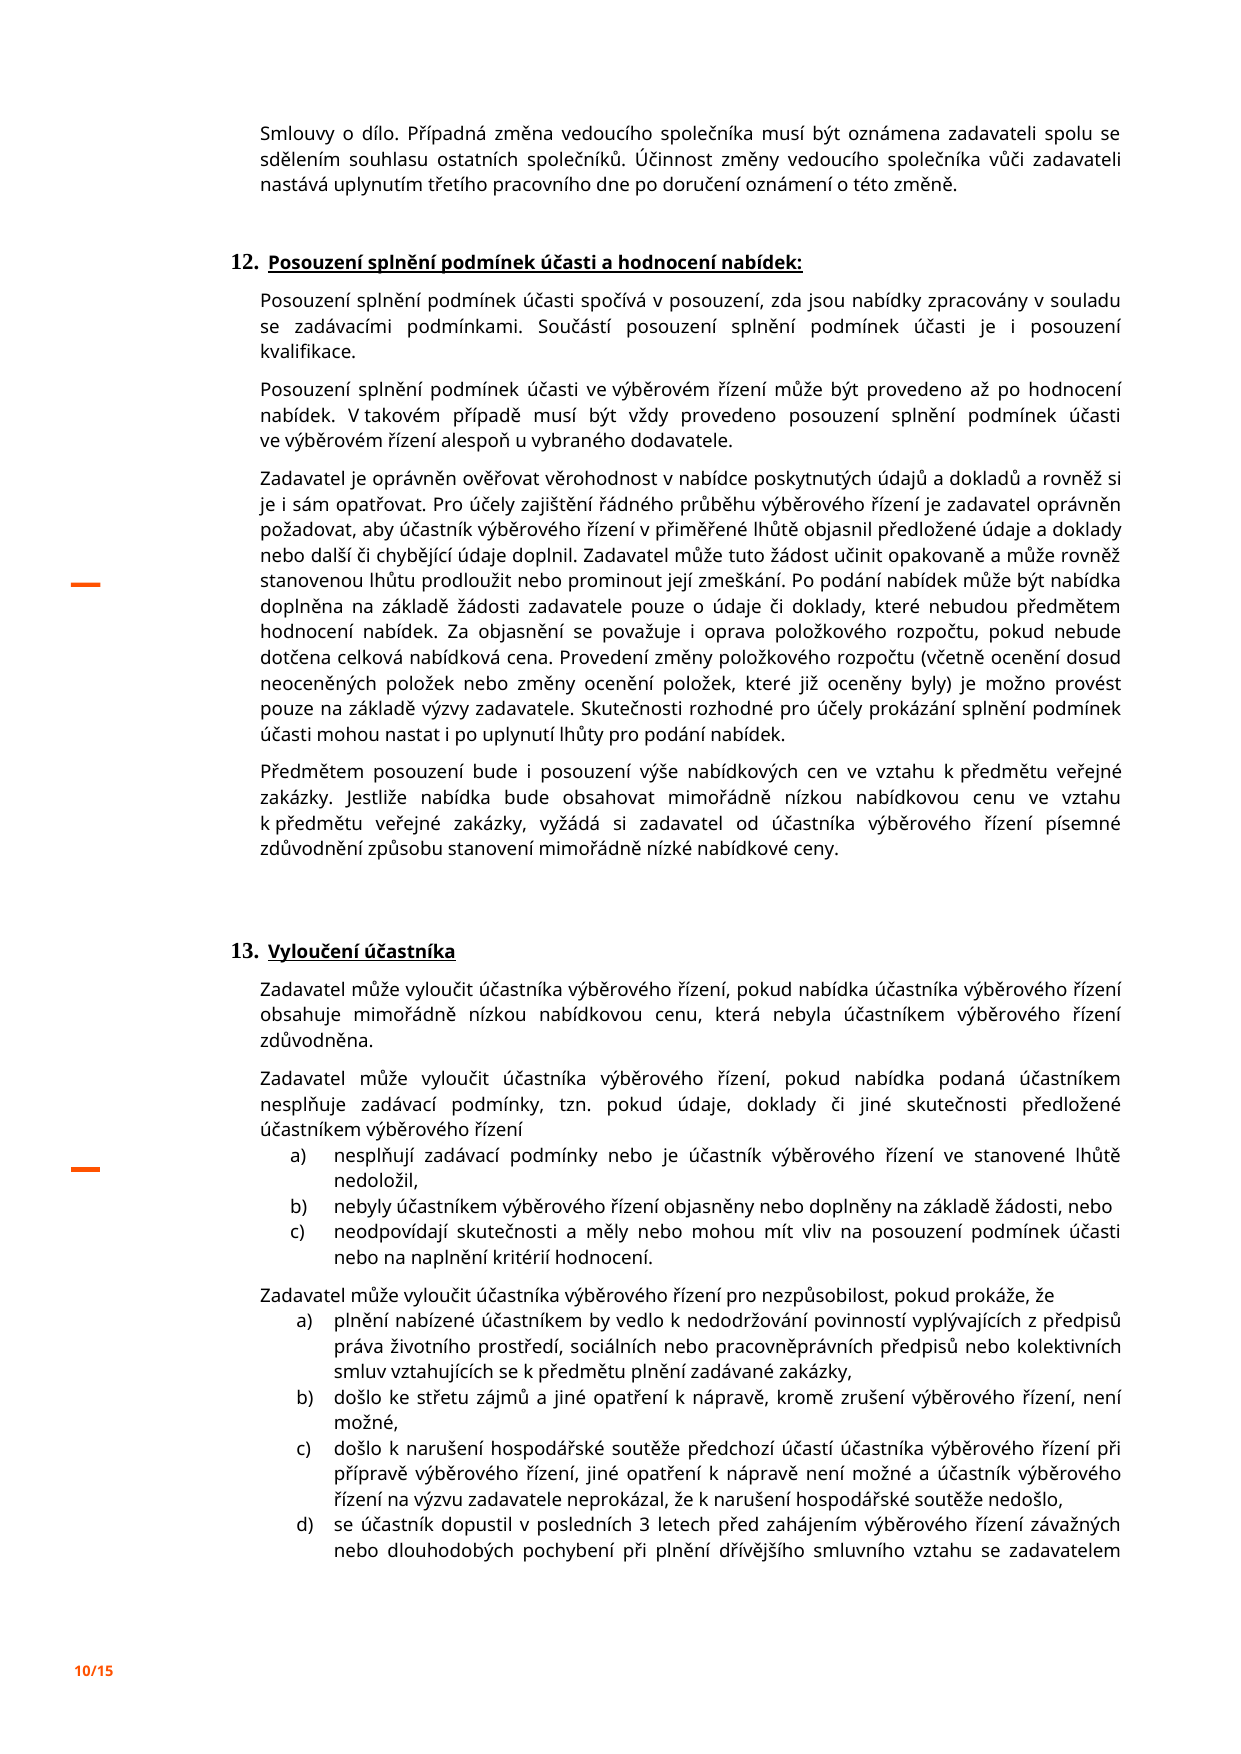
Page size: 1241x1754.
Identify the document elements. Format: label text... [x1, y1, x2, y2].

text Zadavatel může vyloučit účastníka výběrového řízení, pokud nabídka účastníka výběrového řízení obsahuje mimořádně nízkou nabídkovou cenu, která nebyla účastníkem výběrového řízení zdůvodněna. [260, 976, 1122, 1053]
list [296, 1512, 1122, 1563]
list Posouzení splnění podmínek účasti a hodnocení nabídek: [230, 248, 1122, 275]
text Předmětem posouzení bude i posouzení výše nabídkových cen ve vztahu k předmětu veřejné zakázky. Jestliže nabídka bude obsahovat mimořádně nízkou nabídkovou cenu ve vztahu k předmětu veřejné zakázky, vyžádá si zadavatel od účastníka výběrového řízení písemné zdůvodnění způsobu stanovení mimořádně nízké nabídkové ceny. [260, 759, 1122, 861]
list došlo k narušení hospodářské soutěže předchozí účastí účastníka výběrového řízení při přípravě výběrového řízení, jiné opatření k nápravě není možné a účastník výběrového řízení na výzvu zadavatele neprokázal, že k narušení hospodářské soutěže nedošlo, [296, 1435, 1122, 1512]
list plnění nabízené účastníkem by vedlo k nedodržování povinností vyplývajících z předpisů práva životního prostředí, sociálních nebo pracovněprávních předpisů nebo kolektivních smluv vztahujících se k předmětu plnění zadávané zakázky, [296, 1307, 1122, 1384]
list Vyloučení účastníka [230, 937, 1122, 964]
text Posouzení splnění podmínek účasti spočívá v posouzení, zda jsou nabídky zpracovány v souladu se zadávacími podmínkami. Součástí posouzení splnění podmínek účasti je i posouzení kvalifikace. [260, 287, 1122, 364]
text Zadavatel je oprávněn ověřovat věrohodnost v nabídce poskytnutých údajů a dokladů a rovněž si je i sám opatřovat. Pro účely zajištění řádného průběhu výběrového řízení je zadavatel oprávněn požadovat, aby účastník výběrového řízení v přiměřené lhůtě objasnil předložené údaje a doklady nebo další či chybějící údaje doplnil. Zadavatel může tuto žádost učinit opakovaně a může rovněž stanovenou lhůtu prodloužit nebo prominout její zmeškání. Po podání nabídek může být nabídka doplněna na základě žádosti zadavatele pouze o údaje či doklady, které nebudou předmětem hodnocení nabídek. Za objasnění se považuje i oprava položkového rozpočtu, pokud nebude dotčena celková nabídková cena. Provedení změny položkového rozpočtu (včetně ocenění dosud neoceněných položek nebo změny ocenění položek, které již oceněny byly) je možno provést pouze na základě výzvy zadavatele. Skutečnosti rozhodné pro účely prokázání splnění podmínek účasti mohou nastat i po uplynutí lhůty pro podání nabídek. [260, 466, 1122, 746]
text Zadavatel může vyloučit účastníka výběrového řízení, pokud nabídka podaná účastníkem nesplňuje zadávací podmínky, tzn. pokud údaje, doklady či jiné skutečnosti předložené účastníkem výběrového řízení [260, 1065, 1122, 1142]
list nesplňují zadávací podmínky nebo je účastník výběrového řízení ve stanovené lhůtě nedoložil, [290, 1142, 1122, 1193]
list došlo ke střetu zájmů a jiné opatření k nápravě, kromě zrušení výběrového řízení, není možné, [296, 1384, 1122, 1435]
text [260, 121, 1122, 197]
list nebyly účastníkem výběrového řízení objasněny nebo doplněny na základě žádosti, nebo [290, 1193, 1122, 1218]
list neodpovídají skutečnosti a měly nebo mohou mít vliv na posouzení podmínek účasti nebo na naplnění kritérií hodnocení. [290, 1218, 1122, 1269]
text Zadavatel může vyloučit účastníka výběrového řízení pro nezpůsobilost, pokud prokáže, že [260, 1282, 1122, 1307]
text Posouzení splnění podmínek účasti ve výběrovém řízení může být provedeno až po hodnocení nabídek. V takovém případě musí být vždy provedeno posouzení splnění podmínek účasti ve výběrovém řízení alespoň u vybraného dodavatele. [260, 377, 1122, 453]
